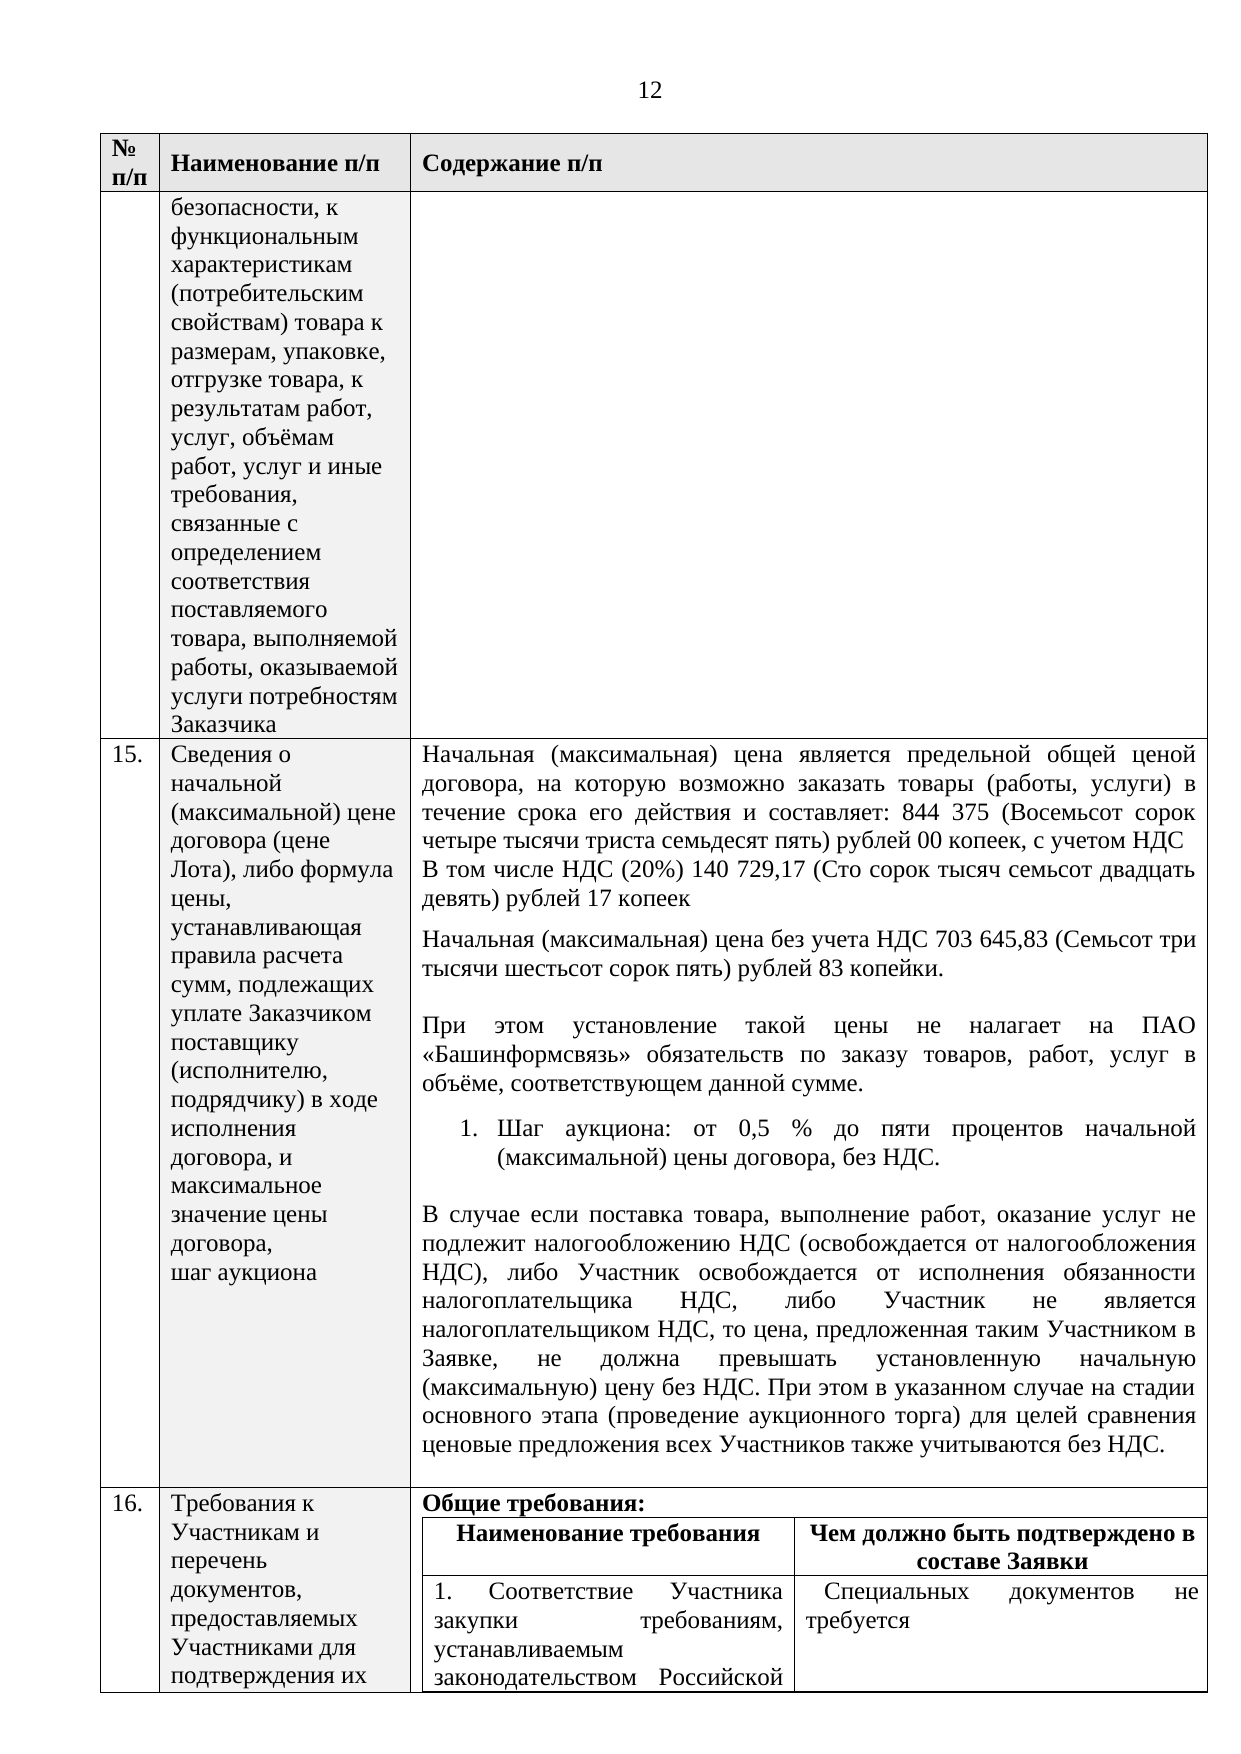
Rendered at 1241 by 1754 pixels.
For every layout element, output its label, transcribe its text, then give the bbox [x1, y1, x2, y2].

table_header № п/п [101, 134, 159, 191]
table_cell Сведения о начальной (максимальной) цене договора (цене Лота), либо формула цены, устанавливающая правила расчета сумм, подлежащих уплате Заказчиком поставщику (исполнителю, подрядчику) в ходе исполнения договора, и максимальное значение цены договора, шаг аукциона [160, 739, 410, 1487]
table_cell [160, 1488, 410, 1692]
table_cell [101, 192, 159, 738]
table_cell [411, 192, 1207, 738]
table_cell [101, 1488, 159, 1692]
table_cell [101, 739, 159, 1487]
table_header Содержание п/п [411, 134, 1207, 191]
table_header Наименование п/п [160, 134, 410, 191]
table_cell Начальная (максимальная) цена является предельной общей ценой договора, на которую возможно заказать товары (работы, услуги) в течение срока его действия и составляет: 844 375 (Восемьсот сорок четыре тысячи триста семьдесят пять) рублей 00 копеек, с учетом НДС В том числе НДС (20%) 140 729,17 (Сто сорок тысяч семьсот двадцать девять) рублей 17 копеек Начальная (максимальная) цена без учета НДС 703 645,83 (Семьсот три тысячи шестьсот сорок пять) рублей 83 копейки. При этом установление такой цены не налагает на ПАО «Башинформсвязь» обязательств по заказу товаров, работ, услуг в объёме, соответствующем данной сумме. Шаг аукциона: от 0,5 % до пяти процентов начальной (максимальной) цены договора, без НДС. В случае если поставка товара, выполнение работ, оказание услуг не подлежит налогообложению НДС (освобождается от налогообложения НДС), либо Участник освобождается от исполнения обязанности налогоплательщика НДС, либо Участник не является налогоплательщиком НДС, то цена, предложенная таким Участником в Заявке, не должна превышать установленную начальную (максимальную) цену без НДС. При этом в указанном случае на стадии основного этапа (проведение аукционного торга) для целей сравнения ценовые предложения всех Участников также учитываются без НДС. [411, 739, 1207, 1487]
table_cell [160, 192, 410, 738]
